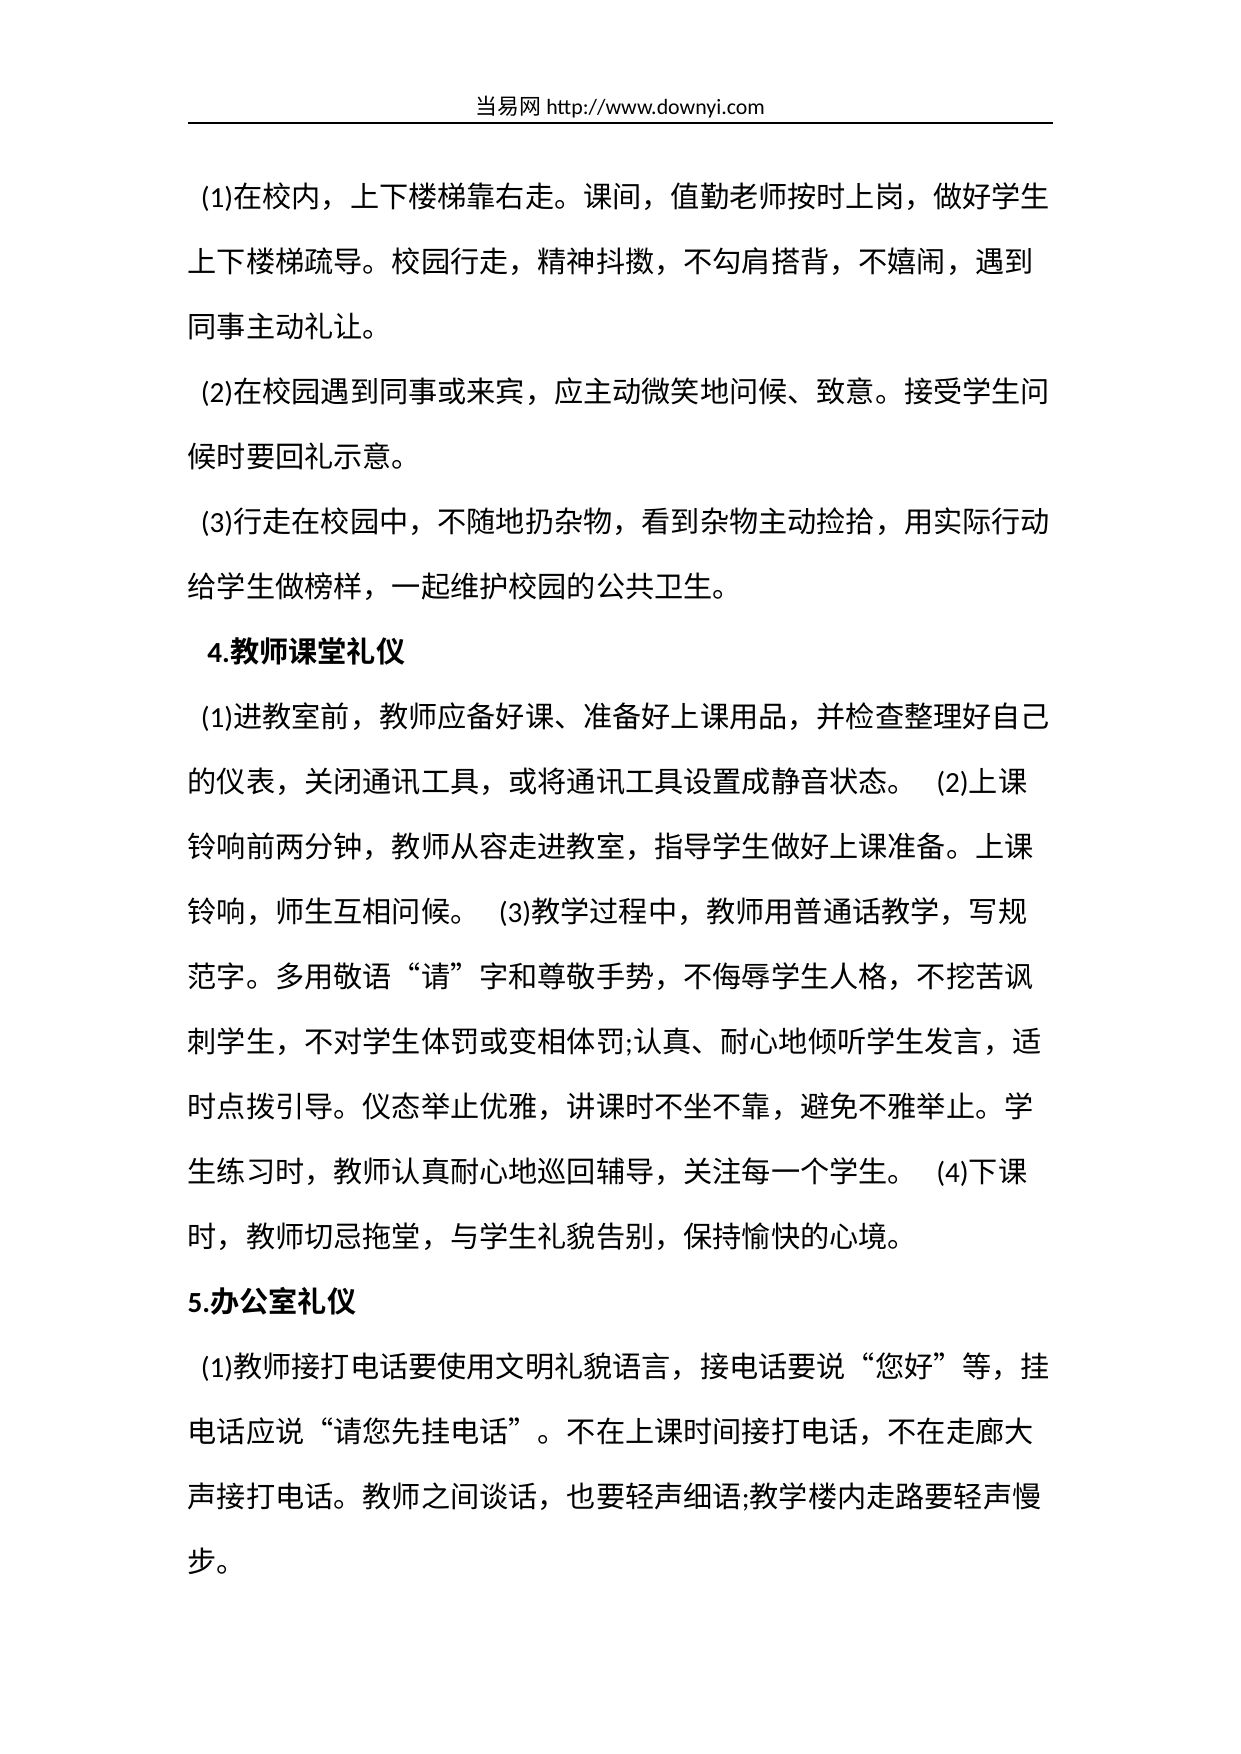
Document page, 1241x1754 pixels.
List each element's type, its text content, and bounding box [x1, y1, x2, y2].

text (2)在校园遇到同事或来宾，应主动微笑地问候、致意。接受学生问候时要回礼示意。 [187, 357, 1053, 487]
text 4.教师课堂礼仪 [187, 617, 1053, 682]
text (1)进教室前，教师应备好课、准备好上课用品，并检查整理好自己的仪表，关闭通讯工具，或将通讯工具设置成静音状态。 (2)上课铃响前两分钟，教师从容走进教室，指导学生做好上课准备。上课铃响，师生互相问候。 (3)教学过程中，教师用普通话教学，写规范字。多用敬语“请”字和尊敬手势，不侮辱学生人格，不挖苦讽刺学生，不对学生体罚或变相体罚;认真、耐心地倾听学生发言，适时点拨引导。仪态举止优雅，讲课时不坐不靠，避免不雅举止。学生练习时，教师认真耐心地巡回辅导，关注每一个学生。 (4)下课时，教师切忌拖堂，与学生礼貌告别，保持愉快的心境。 [187, 682, 1053, 1267]
text (1)在校内，上下楼梯靠右走。课间，值勤老师按时上岗，做好学生上下楼梯疏导。校园行走，精神抖擞，不勾肩搭背，不嬉闹，遇到同事主动礼让。 [187, 162, 1053, 357]
text (1)教师接打电话要使用文明礼貌语言，接电话要说“您好”等，挂电话应说“请您先挂电话”。不在上课时间接打电话，不在走廊大声接打电话。教师之间谈话，也要轻声细语;教学楼内走路要轻声慢步。 [187, 1332, 1053, 1592]
text 5.办公室礼仪 [187, 1267, 1053, 1332]
text (3)行走在校园中，不随地扔杂物，看到杂物主动捡拾，用实际行动给学生做榜样，一起维护校园的公共卫生。 [187, 487, 1053, 617]
